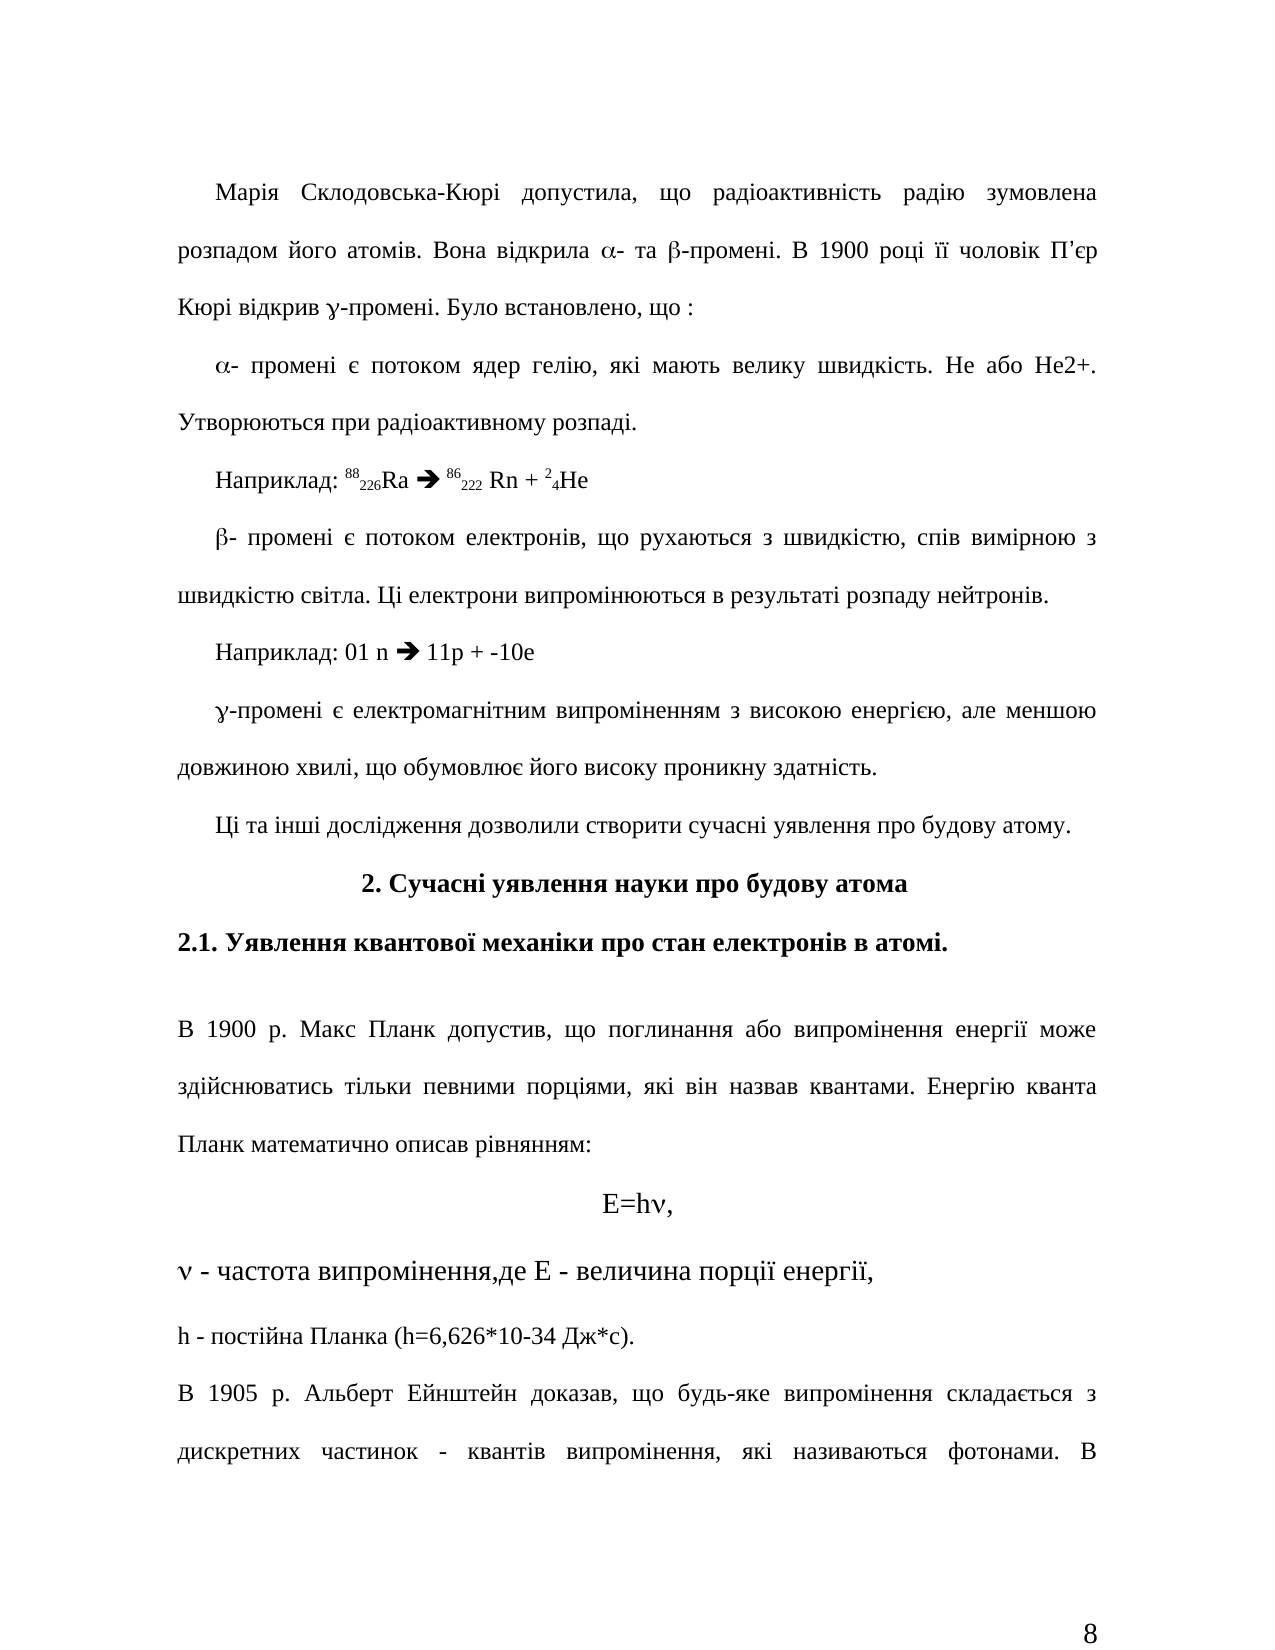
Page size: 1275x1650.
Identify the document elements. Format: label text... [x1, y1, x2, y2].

text Ці та інші дослідження дозволили створити сучасні уявлення про будову атому. [177, 810, 1098, 838]
text h - постійна Планка (h=6,626*10-34 Дж*с). [177, 1321, 1098, 1349]
subtitle 2. Сучасні уявлення науки про будову атома [177, 867, 1092, 898]
text Наприклад: 88226Ra 86222 Rn + 24He [177, 465, 1098, 493]
text Марія Склодовська-Кюрі допустила, що радіоактивність радію зумовлена розпадом його атомів. Вона відкрила - та -промені. В 1900 році її чоловік Пєр Кюрі відкрив -промені. Було встановлено, що : [177, 177, 1098, 321]
text Наприклад: 01 n 11p + -10e [177, 637, 1098, 666]
text -промені є електромагнітним випроміненням з високою енергією, але меншою довжиною хвилі, що обумовлює його високу проникну здатність. [177, 695, 1098, 781]
text 2.1. Уявлення квантової механіки про стан електронів в атомі. [177, 926, 1098, 958]
text - частота випромінення,де Е - величина порції енергії, [177, 1253, 1098, 1287]
text - промені є потоком електронів, що рухаються з швидкістю, спів вимірною з швидкістю світла. Ці електрони випромінюються в результаті розпаду нейтронів. [177, 522, 1098, 608]
text Е=h, [177, 1186, 1098, 1220]
text - промені є потоком ядер гелію, які мають велику швидкість. Не або Не2+. Утворюються при радіоактивному розпаді. [177, 350, 1098, 436]
text В 1900 р. Макс Планк допустив, що поглинання або випромінення енергії може здійснюватись тільки певними порціями, які він назвав квантами. Енергію кванта Планк математично описав рівнянням: [177, 1014, 1098, 1157]
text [177, 1378, 1098, 1464]
